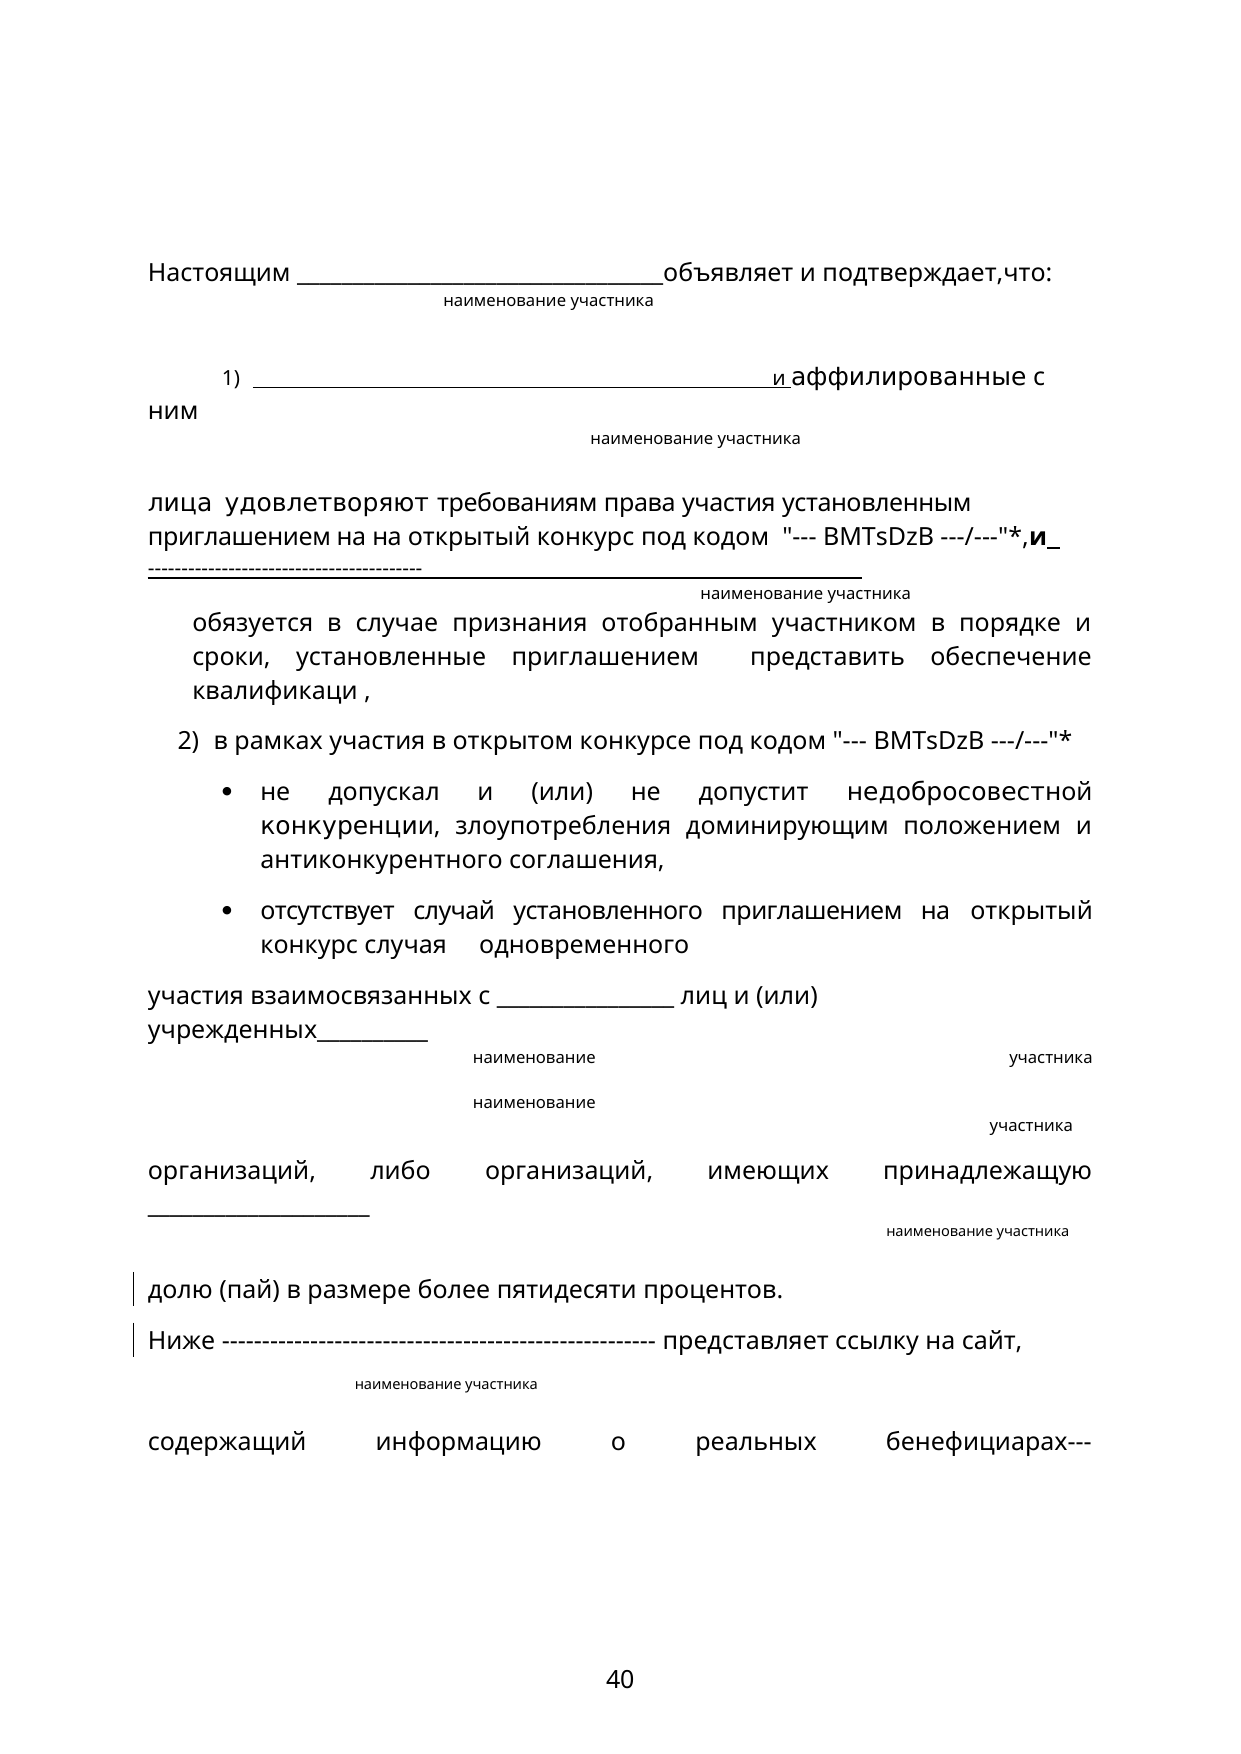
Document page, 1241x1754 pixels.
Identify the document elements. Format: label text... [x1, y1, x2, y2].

text участника [989, 1114, 1092, 1136]
text наименование участника [443, 288, 1092, 311]
text наименование участника [354, 1373, 1092, 1407]
list отсутствует случай установленного приглашением на открытый конкурс случая одновременного [223, 893, 1092, 961]
text лица удовлетворяют требованиям права участия установленным приглашением на на открытый конкурс под кодом "--- BMTsDzB ---/---"*,и ----------------------------------------- [148, 485, 1092, 581]
text обязуется в случае признания отобранным участником в порядке и сроки, установленные приглашением представить обеспечение квалификаци , [192, 604, 1092, 706]
text наименование участника [148, 581, 1092, 604]
list не допускал и (или) не допустит недобросовестной конкуренции, злоупотребления доминирующим положением и антиконкурентного соглашения, [223, 774, 1092, 876]
text 1) и аффилированные с ним [148, 359, 1092, 427]
text наименование участника [886, 1221, 1092, 1255]
text долю (пай) в размере более пятидесяти процентов. [148, 1272, 1092, 1306]
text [148, 1424, 1092, 1458]
text Настоящим _________________________________объявляет и подтверждает,что: [148, 254, 1092, 288]
text организаций, либо организаций, имеющих принадлежащую ____________________ [148, 1153, 1092, 1221]
list в рамках участия в открытом конкурсе под кодом "--- BMTsDzB ---/---"* [177, 723, 1092, 757]
text участия взаимосвязанных с ________________ лиц и (или) учрежденных__________ [148, 977, 1092, 1046]
text наименование участника наименование [473, 1046, 1092, 1114]
text наименование участника [443, 427, 1092, 450]
text Ниже ------------------------------------------------------ представляет ссылку на сайт, [148, 1323, 1092, 1357]
